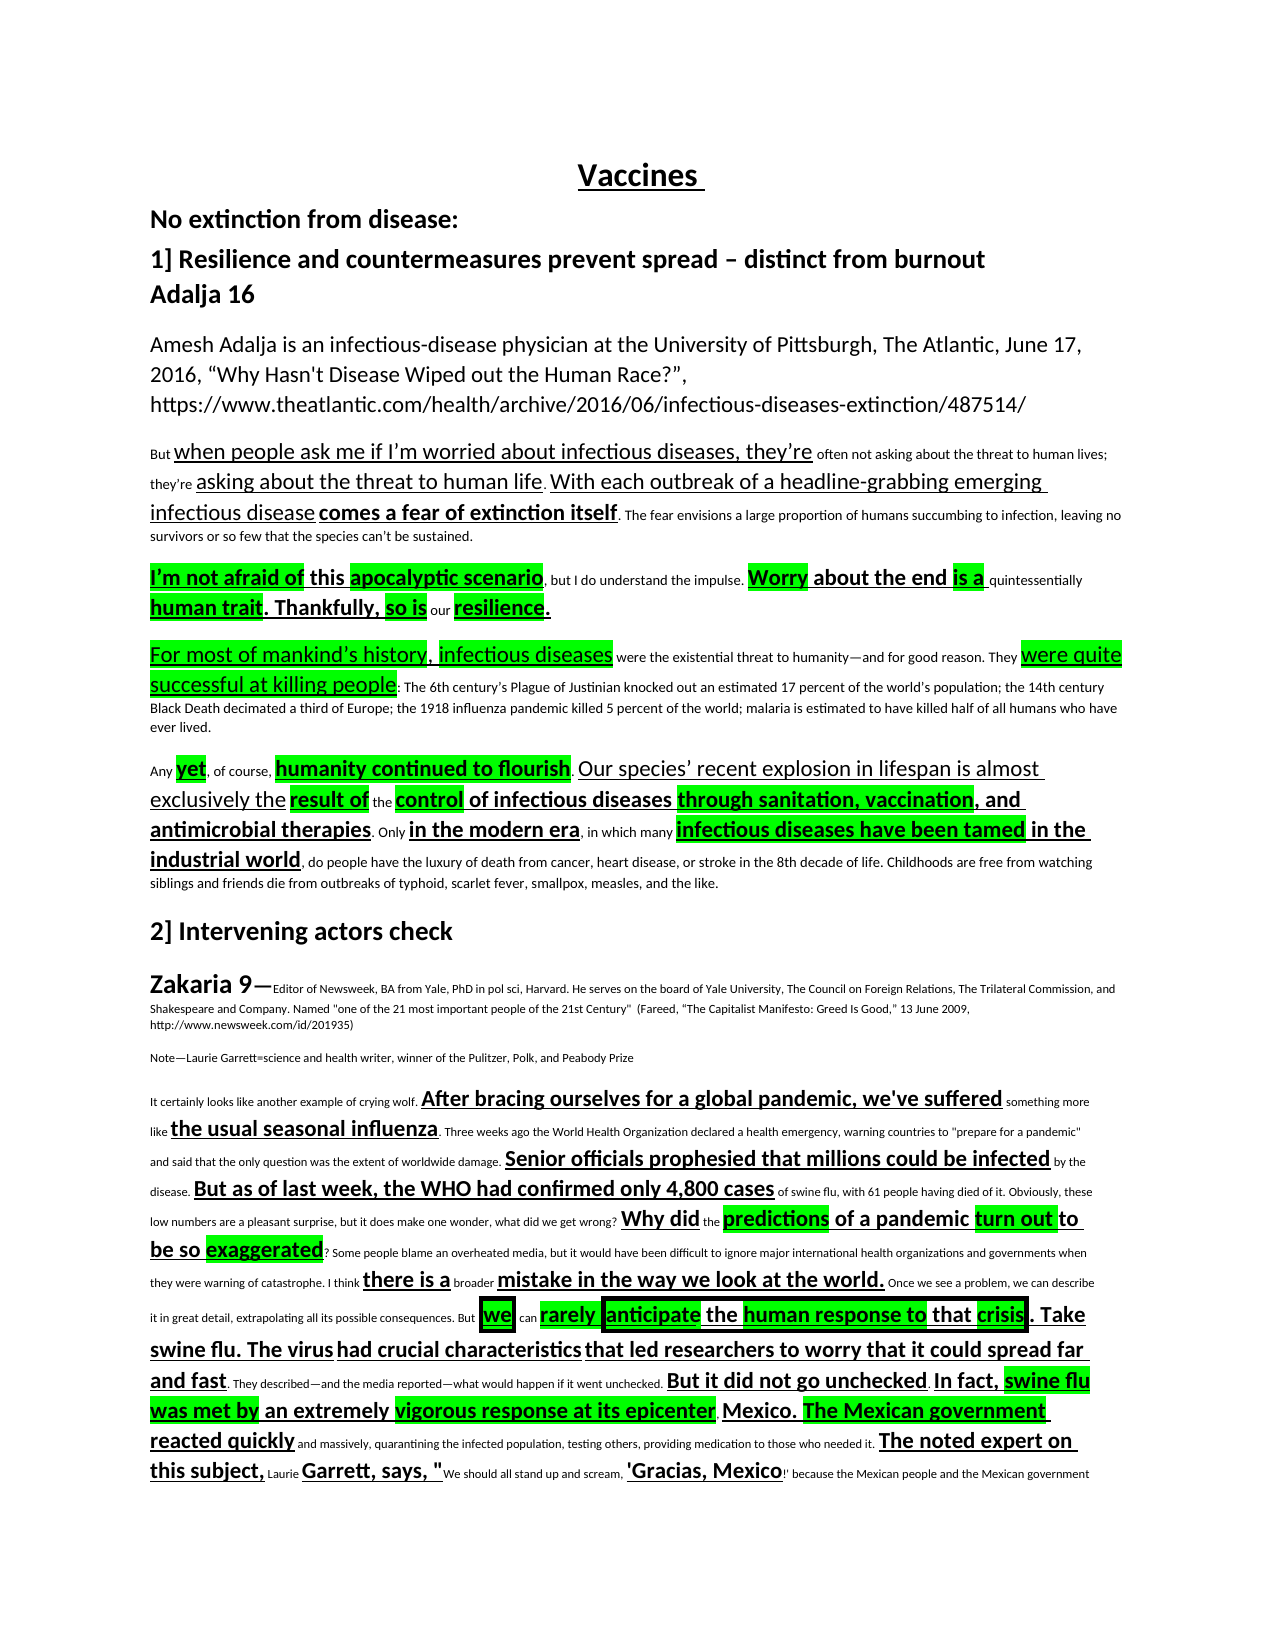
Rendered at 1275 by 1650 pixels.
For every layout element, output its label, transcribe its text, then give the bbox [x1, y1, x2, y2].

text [150, 1084, 1095, 1484]
text For most of mankind’s history, infectious diseases were the existential threat to humanity—and for good reason. They were quite successful at killing people: The 6th century’s Plague of Justinian knocked out an estimated 17 percent of the world’s population; the 14th century Black Death decimated a third of Europe; the 1918 influenza pandemic killed 5 percent of the world; malaria is estimated to have killed half of all humans who have ever lived. [150, 640, 1125, 737]
text Amesh Adalja is an infectious-disease physician at the University of Pittsburgh, The Atlantic, June 17, 2016, “Why Hasn't Disease Wiped out the Human Race?”, https://www.theatlantic.com/health/archive/2016/06/infectious-diseases-extinction/487514/ [150, 330, 1125, 418]
text But when people ask me if I’m worried about infectious diseases, they’re often not asking about the threat to human lives; they’re asking about the threat to human life. With each outbreak of a headline-grabbing emerging infectious disease comes a fear of extinction itself. The fear envisions a large proportion of humans succumbing to infection, leaving no survivors or so few that the species can’t be sustained. [150, 437, 1125, 545]
text Any yet, of course, humanity continued to flourish. Our species’ recent explosion in lifespan is almost exclusively the result of the control of infectious diseases through sanitation, vaccination, and antimicrobial therapies. Only in the modern era, in which many infectious diseases have been tamed in the industrial world, do people have the luxury of death from cancer, heart disease, or stroke in the 8th decade of life. Childhoods are free from watching siblings and friends die from outbreaks of typhoid, scarlet fever, smallpox, measles, and the like. [150, 754, 1125, 892]
subtitle No extinction from disease: [150, 202, 1125, 235]
subtitle 1] Resilience and countermeasures prevent spread – distinct from burnout [150, 242, 1125, 275]
text I’m not afraid of this apocalyptic scenario, but I do understand the impulse. Worry about the end is a quintessentially human trait. Thankfully, so is our resilience. [150, 563, 1125, 621]
text Zakaria 9—Editor of Newsweek, BA from Yale, PhD in pol sci, Harvard. He serves on the board of Yale University, The Council on Foreign Relations, The Trilateral Commission, and Shakespeare and Company. Named "one of the 21 most important people of the 21st Century" (Fareed, “The Capitalist Manifesto: Greed Is Good,” 13 June 2009, http://www.newsweek.com/id/201935) [150, 967, 1125, 1033]
subtitle Vaccines [150, 154, 1125, 195]
text Note—Laurie Garrett=science and health writer, winner of the Pulitzer, Polk, and Peabody Prize [150, 1051, 1125, 1066]
text 2] Intervening actors check [150, 914, 1125, 948]
text Adalja 16 [150, 278, 1125, 311]
